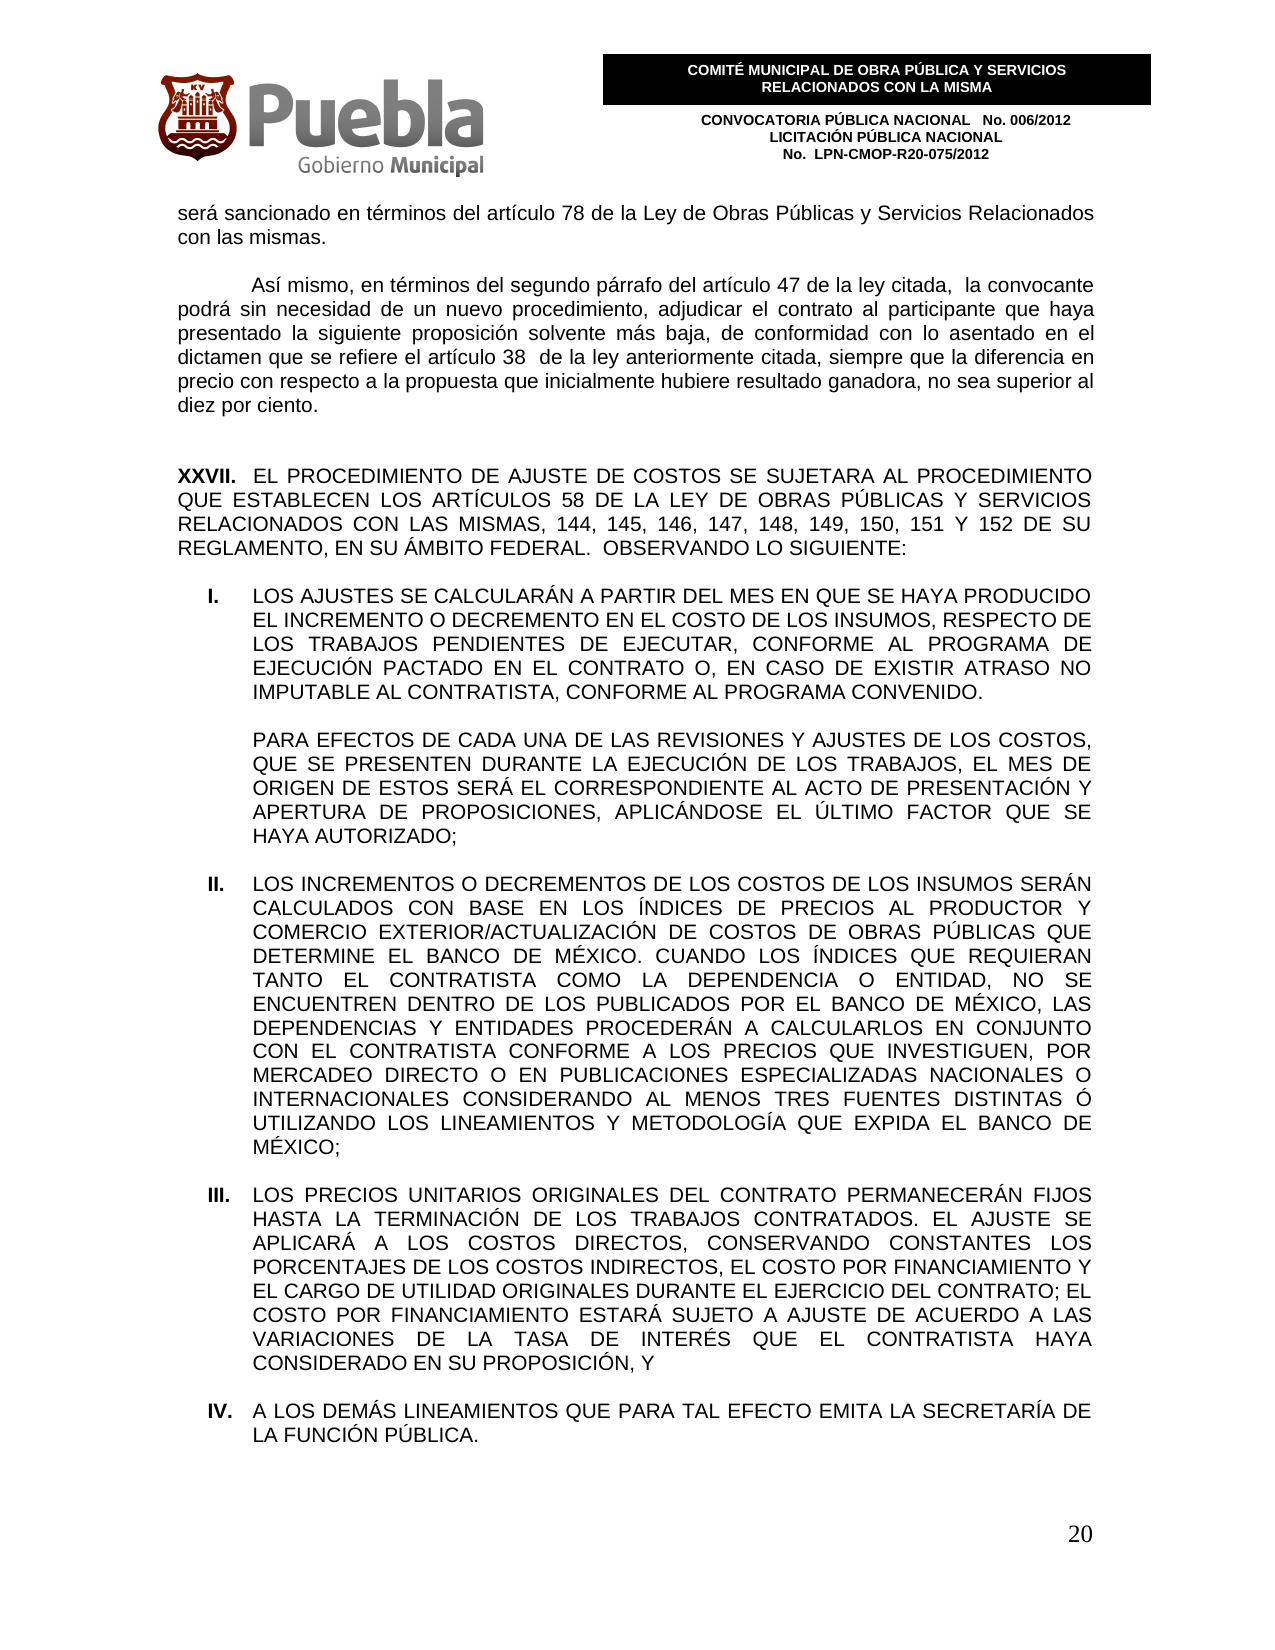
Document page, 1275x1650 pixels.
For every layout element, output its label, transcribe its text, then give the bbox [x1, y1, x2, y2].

text II. LOS INCREMENTOS O DECREMENTOS DE LOS COSTOS DE LOS INSUMOS SERÁN CALCULADOS CON BASE EN LOS ÍNDICES DE PRECIOS AL PRODUCTOR Y COMERCIO EXTERIOR/ACTUALIZACIÓN DE COSTOS DE OBRAS PÚBLICAS QUE DETERMINE EL BANCO DE MÉXICO. CUANDO LOS ÍNDICES QUE REQUIERAN TANTO EL CONTRATISTA COMO LA DEPENDENCIA O ENTIDAD, NO SE ENCUENTREN DENTRO DE LOS PUBLICADOS POR EL BANCO DE MÉXICO, LAS DEPENDENCIAS Y ENTIDADES PROCEDERÁN A CALCULARLOS EN CONJUNTO CON EL CONTRATISTA CONFORME A LOS PRECIOS QUE INVESTIGUEN, POR MERCADEO DIRECTO O EN PUBLICACIONES ESPECIALIZADAS NACIONALES O INTERNACIONALES CONSIDERANDO AL MENOS TRES FUENTES DISTINTAS Ó UTILIZANDO LOS LINEAMIENTOS Y METODOLOGÍA QUE EXPIDA EL BANCO DE MÉXICO; [207, 872, 1093, 1159]
picture [158, 73, 484, 177]
text I. LOS AJUSTES SE CALCULARÁN A PARTIR DEL MES EN QUE SE HAYA PRODUCIDO EL INCREMENTO O DECREMENTO EN EL COSTO DE LOS INSUMOS, RESPECTO DE LOS TRABAJOS PENDIENTES DE EJECUTAR, CONFORME AL PROGRAMA DE EJECUCIÓN PACTADO EN EL CONTRATO O, EN CASO DE EXISTIR ATRASO NO IMPUTABLE AL CONTRATISTA, CONFORME AL PROGRAMA CONVENIDO. [207, 584, 1093, 704]
text XXVII. EL PROCEDIMIENTO DE AJUSTE DE COSTOS SE SUJETARA AL PROCEDIMIENTO QUE ESTABLECEN LOS ARTÍCULOS 58 DE LA LEY DE OBRAS PÚBLICAS Y SERVICIOS RELACIONADOS CON LAS MISMAS, 144, 145, 146, 147, 148, 149, 150, 151 Y 152 DE SU REGLAMENTO, EN SU ÁMBITO FEDERAL. OBSERVANDO LO SIGUIENTE: [177, 464, 1093, 560]
text Así mismo, en términos del segundo párrafo del artículo 47 de la ley citada, la convocante podrá sin necesidad de un nuevo procedimiento, adjudicar el contrato al participante que haya presentado la siguiente proposición solvente más baja, de conformidad con lo asentado en el dictamen que se refiere el artículo 38 de la ley anteriormente citada, siempre que la diferencia en precio con respecto a la propuesta que inicialmente hubiere resultado ganadora, no sea superior al diez por ciento. [177, 273, 1096, 416]
text PARA EFECTOS DE CADA UNA DE LAS REVISIONES Y AJUSTES DE LOS COSTOS, QUE SE PRESENTEN DURANTE LA EJECUCIÓN DE LOS TRABAJOS, EL MES DE ORIGEN DE ESTOS SERÁ EL CORRESPONDIENTE AL ACTO DE PRESENTACIÓN Y APERTURA DE PROPOSICIONES, APLICÁNDOSE EL ÚLTIMO FACTOR QUE SE HAYA AUTORIZADO; [252, 728, 1093, 848]
text III. LOS PRECIOS UNITARIOS ORIGINALES DEL CONTRATO PERMANECERÁN FIJOS HASTA LA TERMINACIÓN DE LOS TRABAJOS CONTRATADOS. EL AJUSTE SE APLICARÁ A LOS COSTOS DIRECTOS, CONSERVANDO CONSTANTES LOS PORCENTAJES DE LOS COSTOS INDIRECTOS, EL COSTO POR FINANCIAMIENTO Y EL CARGO DE UTILIDAD ORIGINALES DURANTE EL EJERCICIO DEL CONTRATO; EL COSTO POR FINANCIAMIENTO ESTARÁ SUJETO A AJUSTE DE ACUERDO A LAS VARIACIONES DE LA TASA DE INTERÉS QUE EL CONTRATISTA HAYA CONSIDERADO EN SU PROPOSICIÓN, Y [207, 1183, 1093, 1375]
text IV. A LOS DEMÁS LINEAMIENTOS QUE PARA TAL EFECTO EMITA LA SECRETARÍA DE LA FUNCIÓN PÚBLICA. [207, 1399, 1093, 1447]
